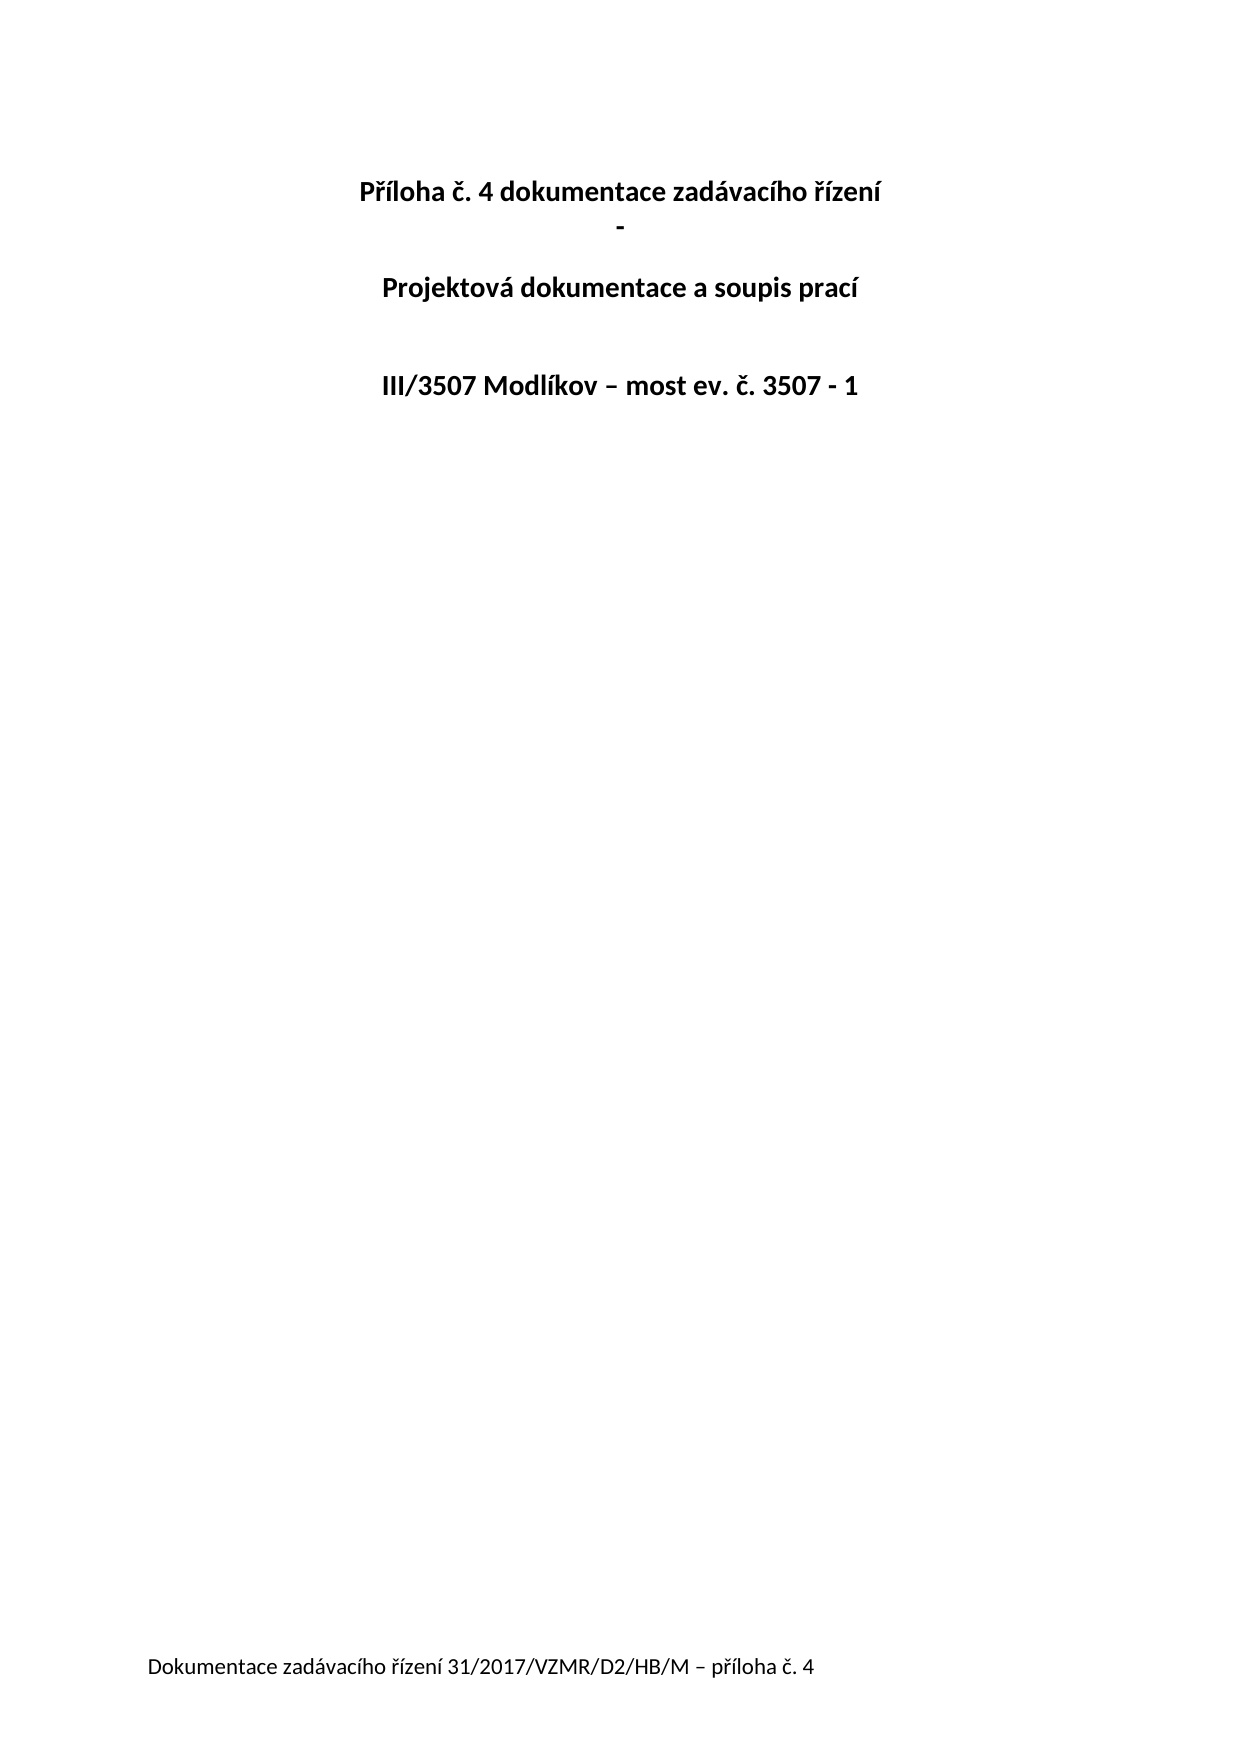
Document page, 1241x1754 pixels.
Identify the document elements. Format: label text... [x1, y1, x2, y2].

text III/3507 Modlíkov – most ev. č. 3507 - 1 [148, 367, 1093, 403]
text Projektová dokumentace a soupis prací [148, 269, 1093, 304]
text Příloha č. 4 dokumentace zadávacího řízení [148, 173, 1093, 208]
text - [148, 208, 1093, 244]
